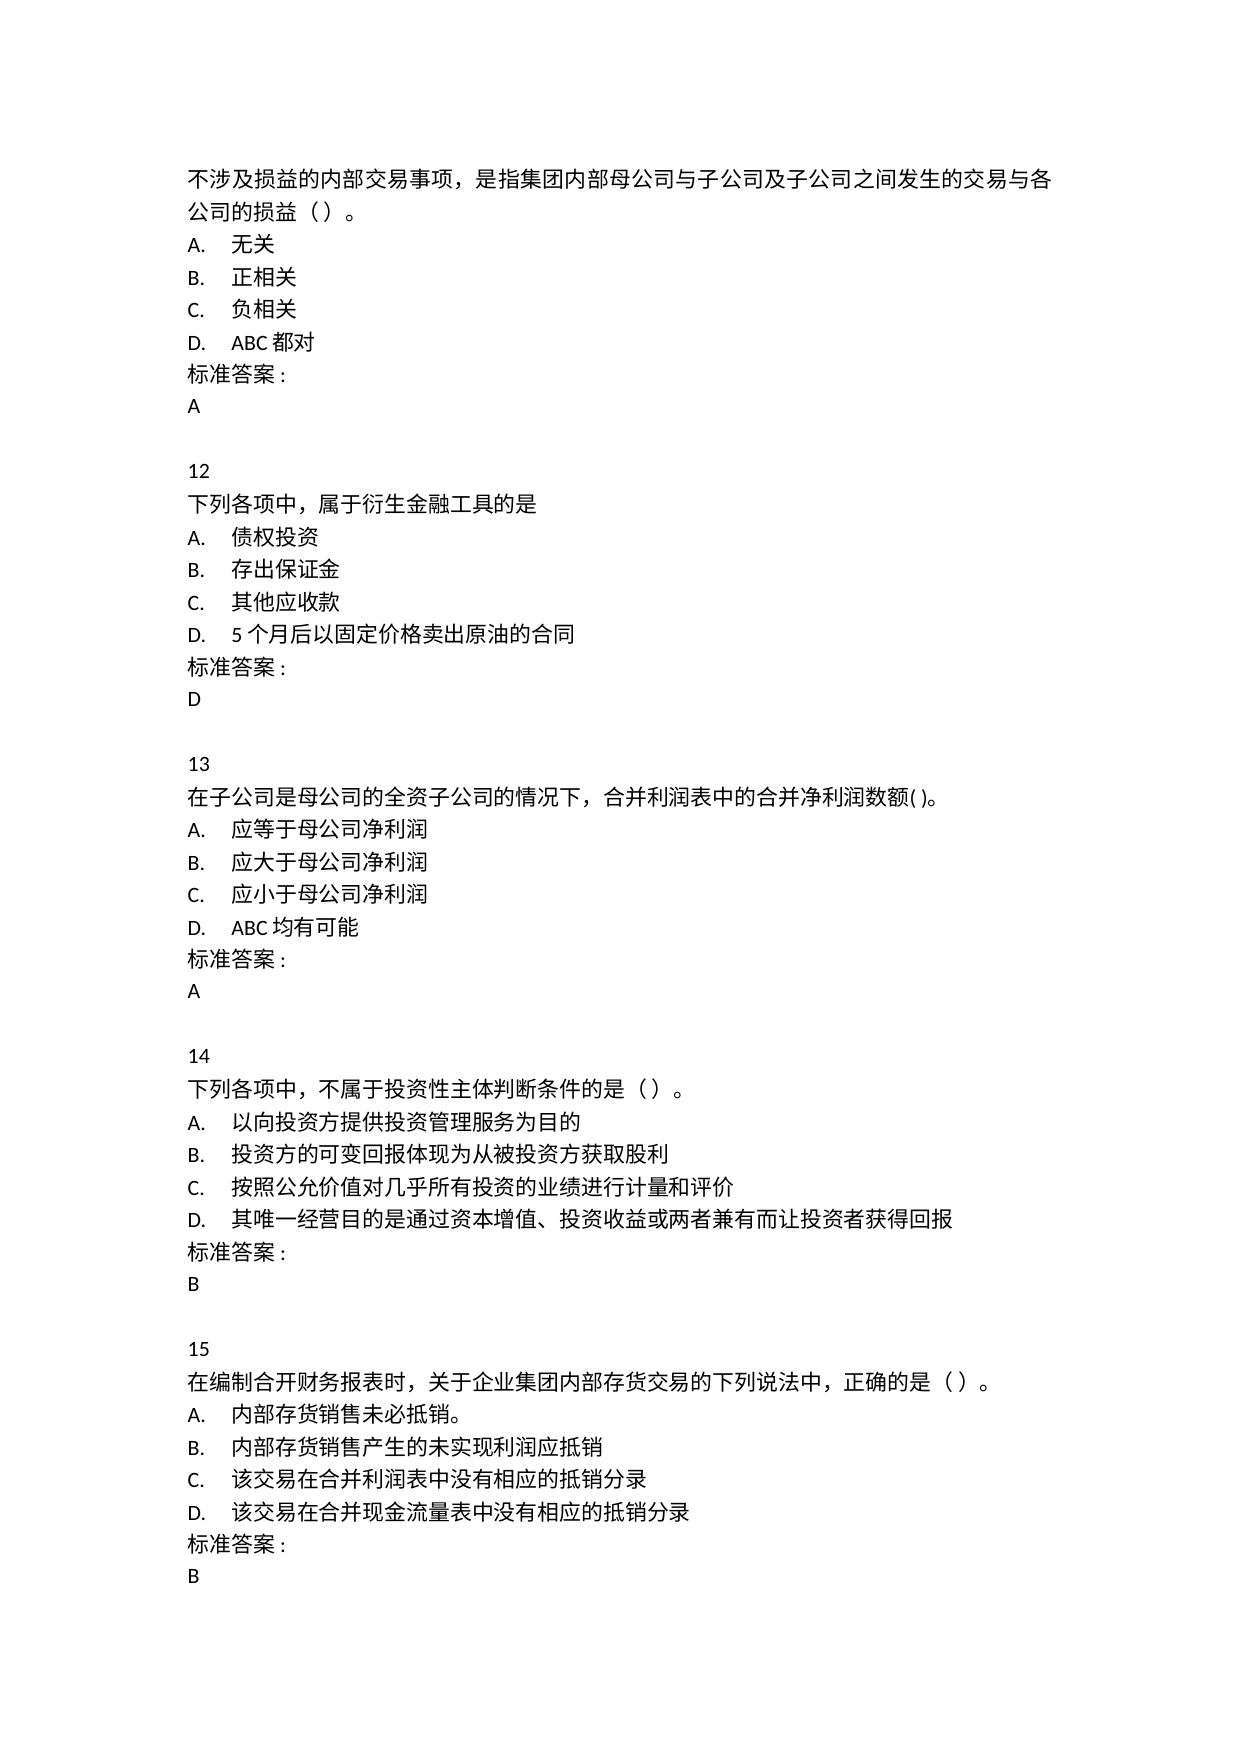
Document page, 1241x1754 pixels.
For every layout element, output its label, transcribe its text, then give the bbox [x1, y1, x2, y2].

text 标准答案 : [187, 649, 1053, 682]
text A [187, 389, 1053, 422]
text 14 [187, 1039, 1053, 1072]
text B. 正相关 [187, 259, 1053, 292]
text C. 该交易在合并利润表中没有相应的抵销分录 [187, 1462, 1053, 1494]
text B. 应大于母公司净利润 [187, 844, 1053, 877]
text C. 按照公允价值对几乎所有投资的业绩进行计量和评价 [187, 1169, 1053, 1202]
text 标准答案 : [187, 1527, 1053, 1559]
text 13 [187, 747, 1053, 779]
text B [187, 1267, 1053, 1299]
text B. 内部存货销售产生的未实现利润应抵销 [187, 1429, 1053, 1462]
text D. 其唯一经营目的是通过资本增值、投资收益或两者兼有而让投资者获得回报 [187, 1202, 1053, 1234]
text A. 无关 [187, 227, 1053, 259]
text B. 存出保证金 [187, 552, 1053, 584]
text A. 债权投资 [187, 519, 1053, 552]
text A [187, 974, 1053, 1007]
text 不涉及损益的内部交易事项，是指集团内部母公司与子公司及子公司之间发生的交易与各公司的损益（ ）。 [187, 162, 1053, 227]
text A. 内部存货销售未必抵销。 [187, 1397, 1053, 1429]
text 标准答案 : [187, 1234, 1053, 1267]
text 下列各项中，不属于投资性主体判断条件的是（ ）。 [187, 1072, 1053, 1104]
text 下列各项中，属于衍生金融工具的是 [187, 487, 1053, 519]
text 标准答案 : [187, 357, 1053, 389]
text 12 [187, 454, 1053, 487]
text 在编制合开财务报表时，关于企业集团内部存货交易的下列说法中，正确的是（ ）。 [187, 1364, 1053, 1397]
text D. 5个月后以固定价格卖出原油的合同 [187, 617, 1053, 649]
text B [187, 1559, 1053, 1592]
text 标准答案 : [187, 942, 1053, 974]
text 15 [187, 1332, 1053, 1364]
text D [187, 682, 1053, 714]
text A. 应等于母公司净利润 [187, 812, 1053, 844]
text C. 负相关 [187, 292, 1053, 324]
text D. ABC均有可能 [187, 909, 1053, 942]
text C. 其他应收款 [187, 584, 1053, 617]
text D. 该交易在合并现金流量表中没有相应的抵销分录 [187, 1494, 1053, 1527]
text A. 以向投资方提供投资管理服务为目的 [187, 1104, 1053, 1137]
text D. ABC都对 [187, 324, 1053, 357]
text C. 应小于母公司净利润 [187, 877, 1053, 909]
text 在子公司是母公司的全资子公司的情况下，合并利润表中的合并净利润数额( )。 [187, 779, 1053, 812]
text B. 投资方的可变回报体现为从被投资方获取股利 [187, 1137, 1053, 1169]
